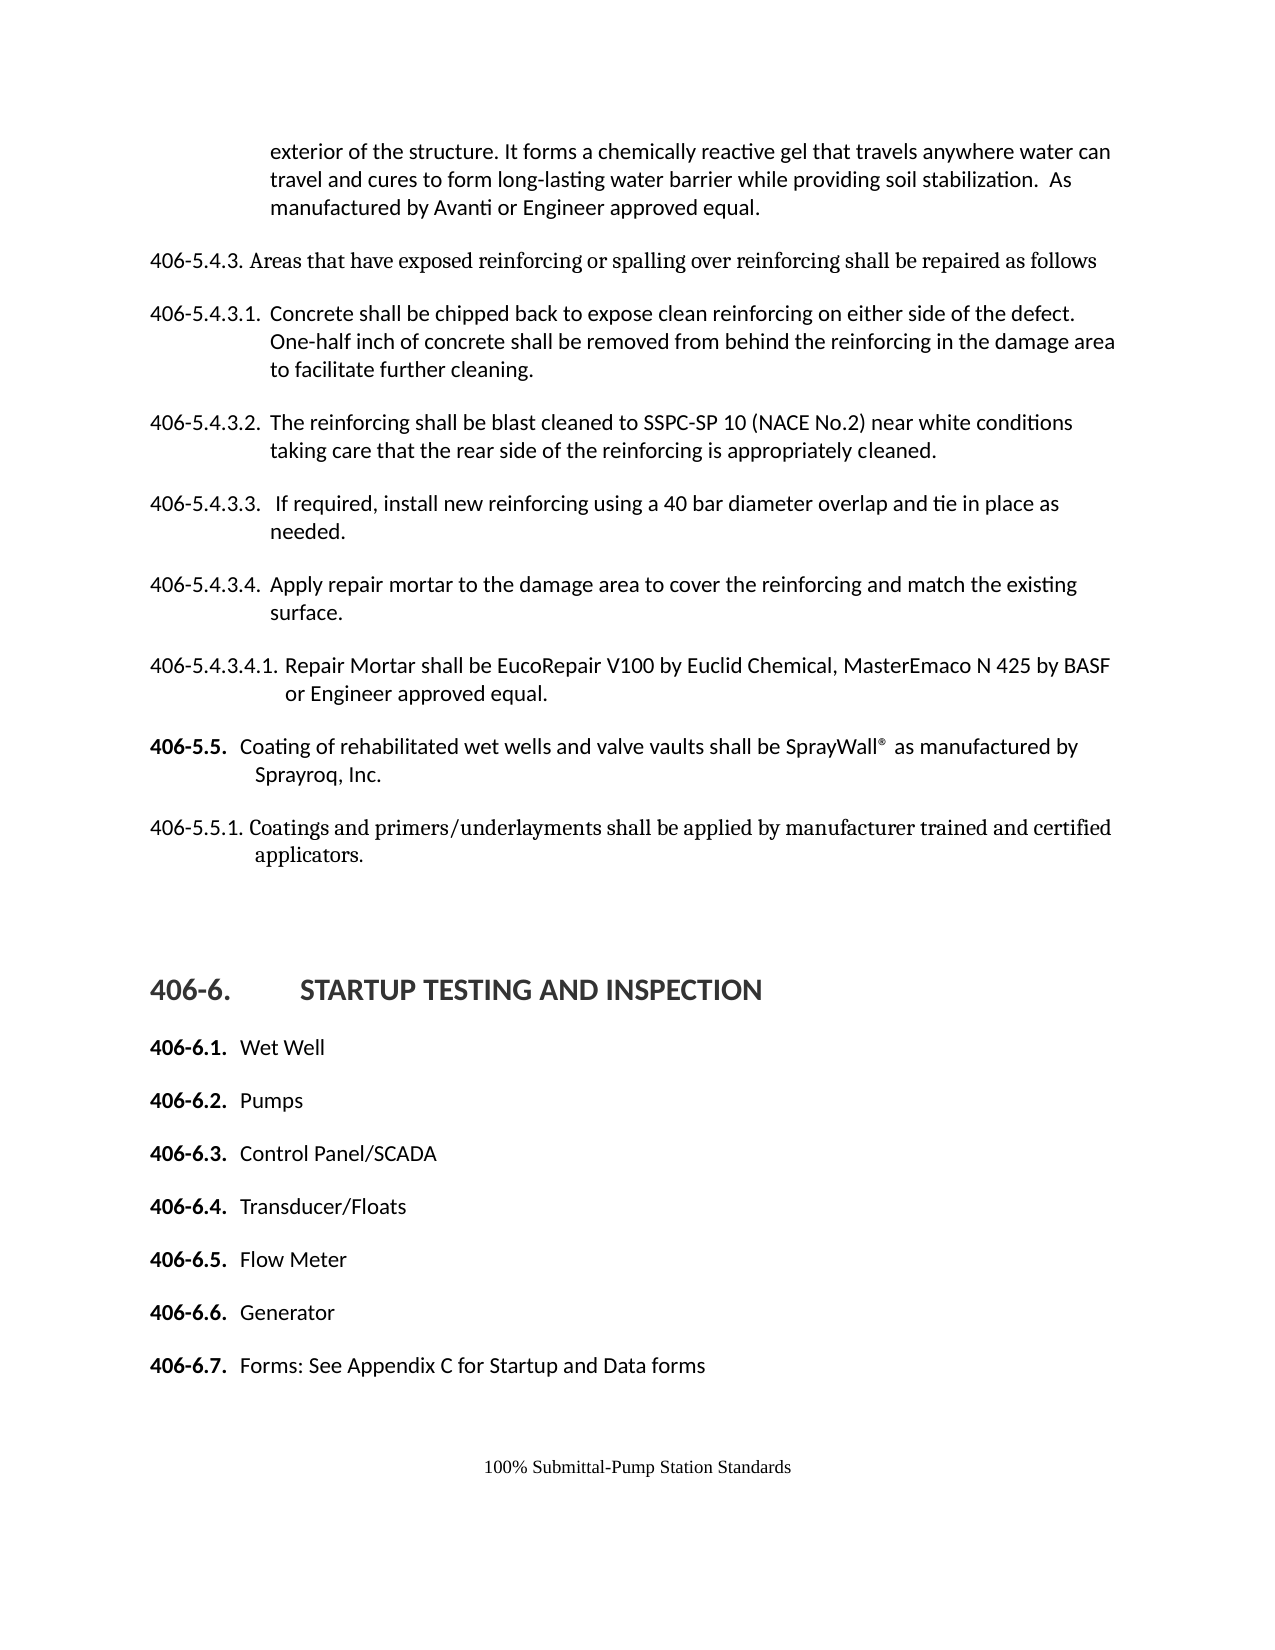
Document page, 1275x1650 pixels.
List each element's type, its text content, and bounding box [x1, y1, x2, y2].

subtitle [150, 137, 1125, 221]
subtitle Pumps [150, 1086, 1125, 1114]
subtitle Startup Testing and Inspection [150, 970, 1125, 1008]
subtitle Generator [150, 1298, 1125, 1326]
subtitle Concrete shall be chipped back to expose clean reinforcing on either side of the defect. One-half inch of concrete shall be removed from behind the reinforcing in the damage area to facilitate further cleaning. [150, 299, 1125, 383]
subtitle Flow Meter [150, 1245, 1125, 1273]
subtitle Transducer/Floats [150, 1192, 1125, 1220]
subtitle Forms: See Appendix C for Startup and Data forms [150, 1351, 1125, 1379]
subtitle If required, install new reinforcing using a 40 bar diameter overlap and tie in place as needed. [150, 489, 1125, 545]
subtitle Repair Mortar shall be EucoRepair V100 by Euclid Chemical, MasterEmaco N 425 by BASF or Engineer approved equal. [150, 651, 1125, 707]
subtitle Areas that have exposed reinforcing or spalling over reinforcing shall be repaired as follows [150, 246, 1125, 274]
subtitle Apply repair mortar to the damage area to cover the reinforcing and match the existing surface. [150, 570, 1125, 626]
subtitle Coating of rehabilitated wet wells and valve vaults shall be SprayWall® as manufactured by Sprayroq, Inc. [150, 732, 1125, 788]
subtitle The reinforcing shall be blast cleaned to SSPC-SP 10 (NACE No.2) near white conditions taking care that the rear side of the reinforcing is appropriately cleaned. [150, 408, 1125, 464]
subtitle Coatings and primers/underlayments shall be applied by manufacturer trained and certified applicators. [150, 813, 1125, 868]
subtitle Wet Well [150, 1033, 1125, 1061]
subtitle Control Panel/SCADA [150, 1139, 1125, 1167]
